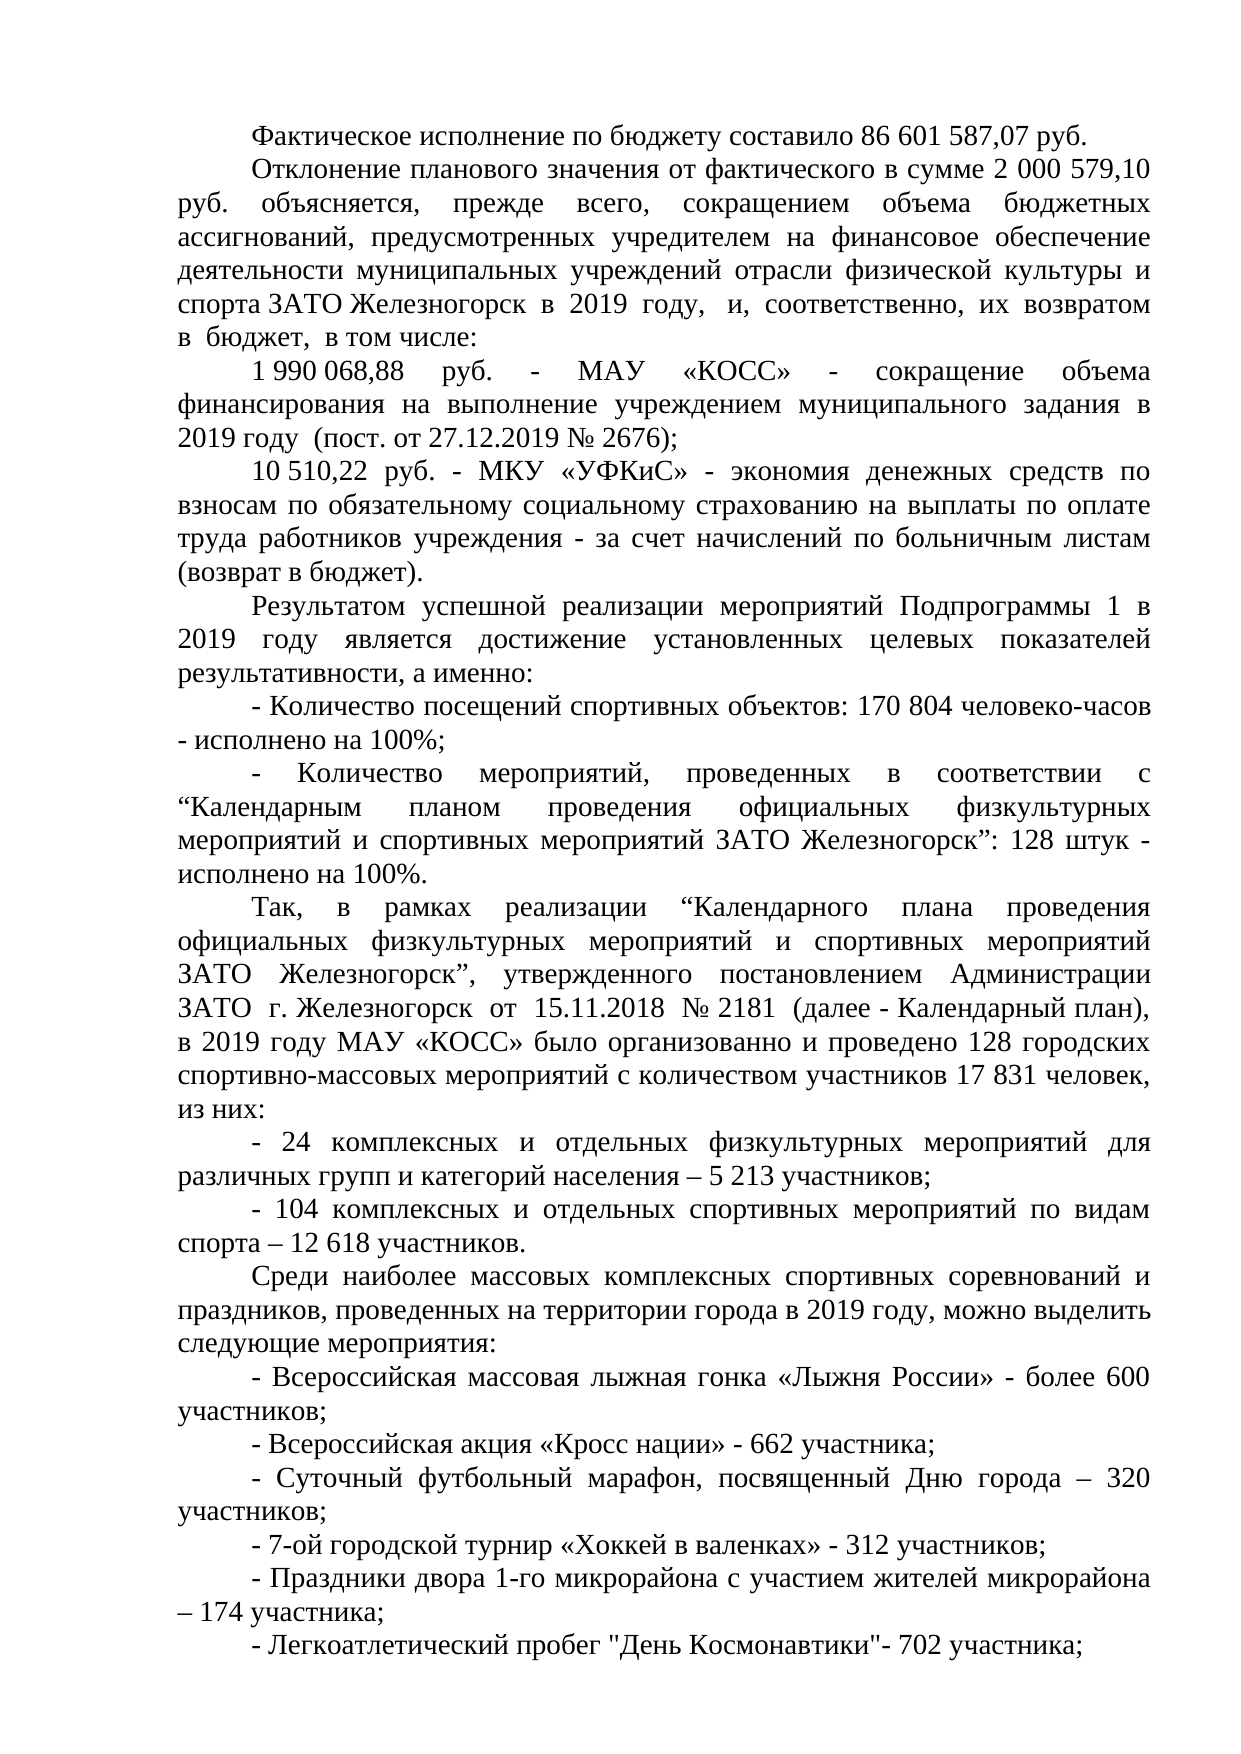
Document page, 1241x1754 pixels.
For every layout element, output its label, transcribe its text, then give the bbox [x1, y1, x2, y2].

text - 104 комплексных и отдельных спортивных мероприятий по видам спорта – 12 618 участников. [177, 1191, 1152, 1258]
text - Количество мероприятий, проведенных в соответствии с “Календарным планом проведения официальных физкультурных мероприятий и спортивных мероприятий ЗАТО Железногорск”: 128 штук - исполнено на 100%. [177, 755, 1152, 889]
text - Легкоатлетический пробег "День Космонавтики"- 702 участника; [177, 1627, 1152, 1661]
text - Всероссийская акция «Кросс нации» - 662 участника; [177, 1426, 1152, 1460]
text 10 510,22 руб. - МКУ «УФКиС» - экономия денежных средств по взносам по обязательному социальному страхованию на выплаты по оплате труда работников учреждения - за счет начислений по больничным листам (возврат в бюджет). [177, 453, 1152, 588]
text - 24 комплексных и отдельных физкультурных мероприятий для различных групп и категорий населения – 5 213 участников; [177, 1124, 1152, 1191]
text Среди наиболее массовых комплексных спортивных соревнований и праздников, проведенных на территории города в 2019 году, можно выделить следующие мероприятия: [177, 1258, 1152, 1359]
text - 7-ой городской турнир «Хоккей в валенках» - 312 участников; [177, 1527, 1152, 1560]
text - Всероссийская массовая лыжная гонка «Лыжня России» - более 600 участников; [177, 1359, 1152, 1426]
text Отклонение планового значения от фактического в сумме 2 000 579,10 руб. объясняется, прежде всего, сокращением объема бюджетных ассигнований, предусмотренных учредителем на финансовое обеспечение деятельности муниципальных учреждений отрасли физической культуры и спорта ЗАТО Железногорск в 2019 году, и, соответственно, их возвратом в бюджет, в том числе: [177, 152, 1152, 353]
text - Количество посещений спортивных объектов: 170 804 человеко-часов - исполнено на 100%; [177, 688, 1152, 755]
text Фактическое исполнение по бюджету составило 86 601 587,07 руб. [177, 118, 1152, 152]
text - Суточный футбольный марафон, посвященный Дню города – 320 участников; [177, 1460, 1152, 1527]
text Результатом успешной реализации мероприятий Подпрограммы 1 в 2019 году является достижение установленных целевых показателей результативности, а именно: [177, 588, 1152, 688]
text - Праздники двора 1-го микрорайона с участием жителей микрорайона – 174 участника; [177, 1560, 1152, 1627]
text Так, в рамках реализации “Календарного плана проведения официальных физкультурных мероприятий и спортивных мероприятий ЗАТО Железногорск”, утвержденного постановлением Администрации ЗАТО г. Железногорск от 15.11.2018 № 2181 (далее - Календарный план), в 2019 году МАУ «КОСС» было организованно и проведено 128 городских спортивно-массовых мероприятий с количеством участников 17 831 человек, из них: [177, 889, 1152, 1124]
text 1 990 068,88 руб. - МАУ «КОСС» - сокращение объема финансирования на выполнение учреждением муниципального задания в 2019 году (пост. от 27.12.2019 № 2676); [177, 353, 1152, 453]
